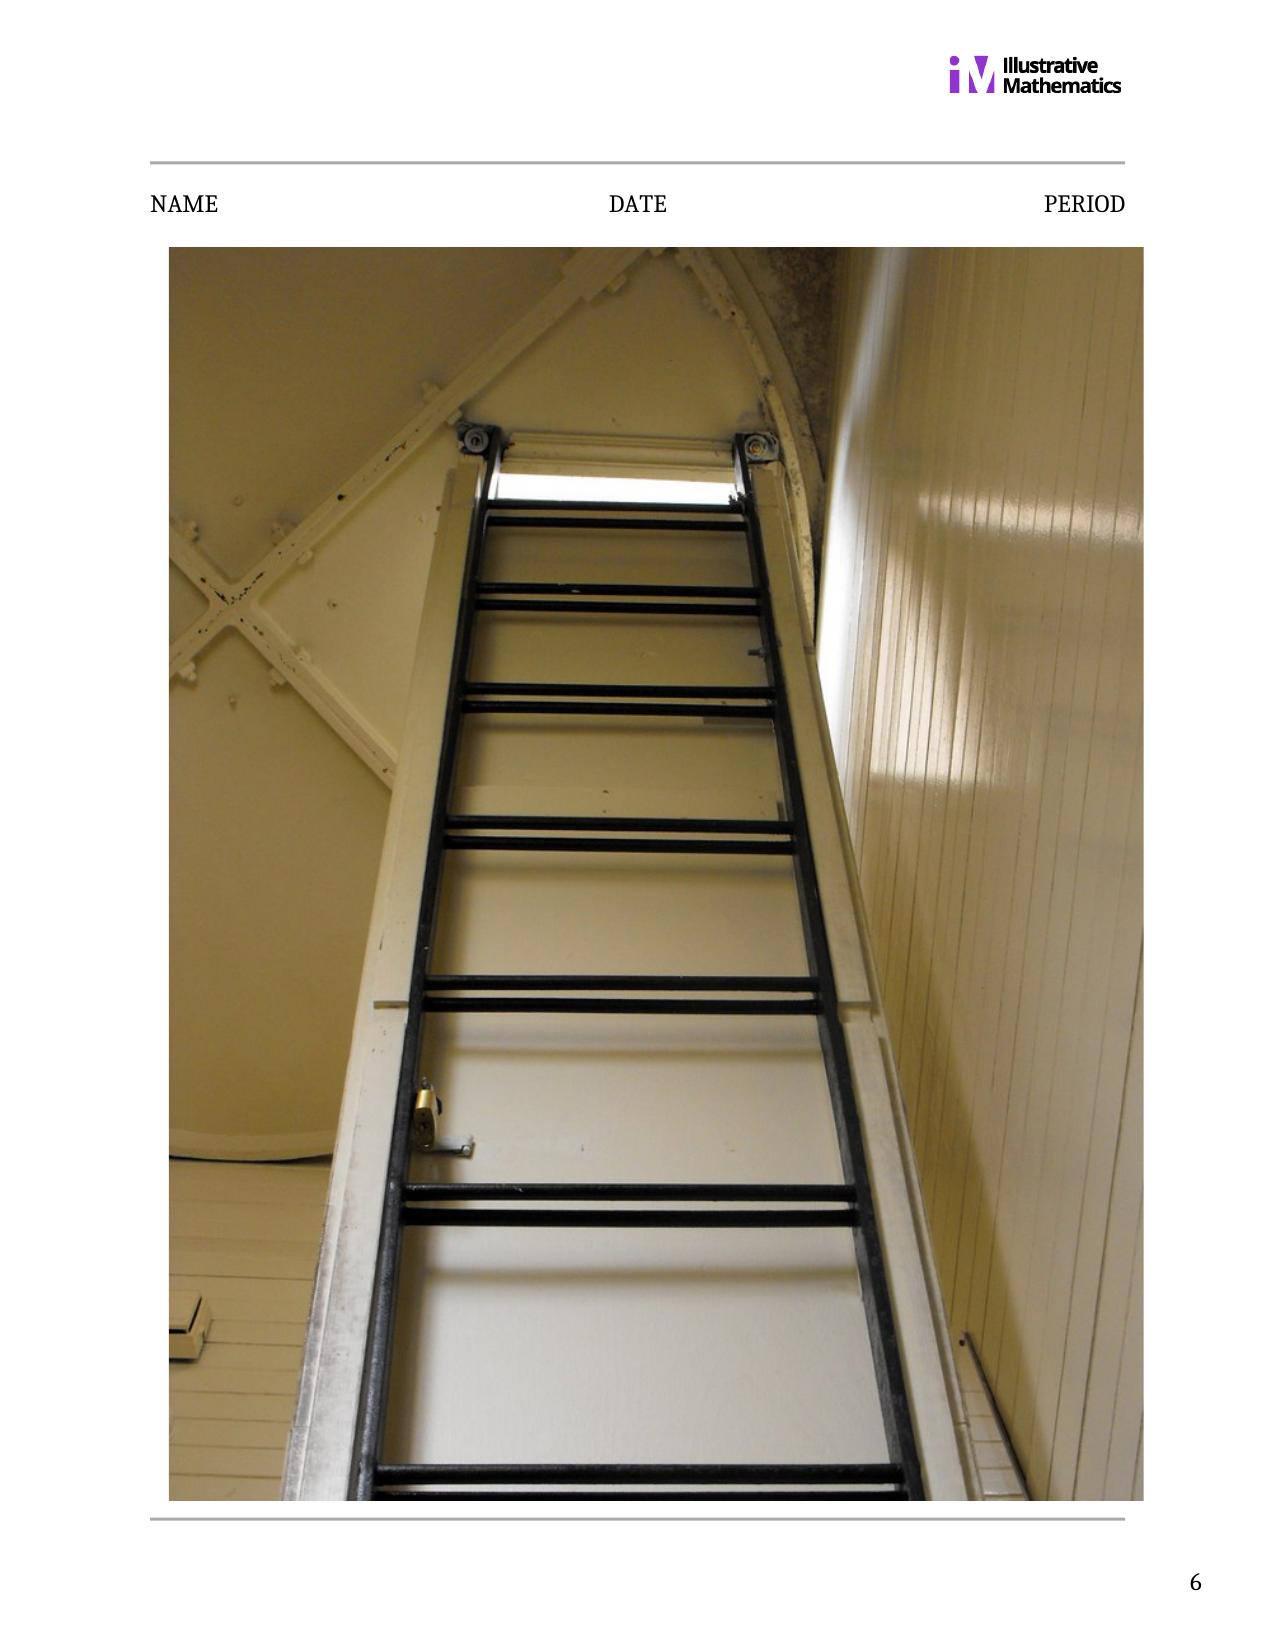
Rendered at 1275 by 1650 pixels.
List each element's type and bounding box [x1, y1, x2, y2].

picture [168, 247, 1144, 1501]
picture [949, 55, 1121, 93]
